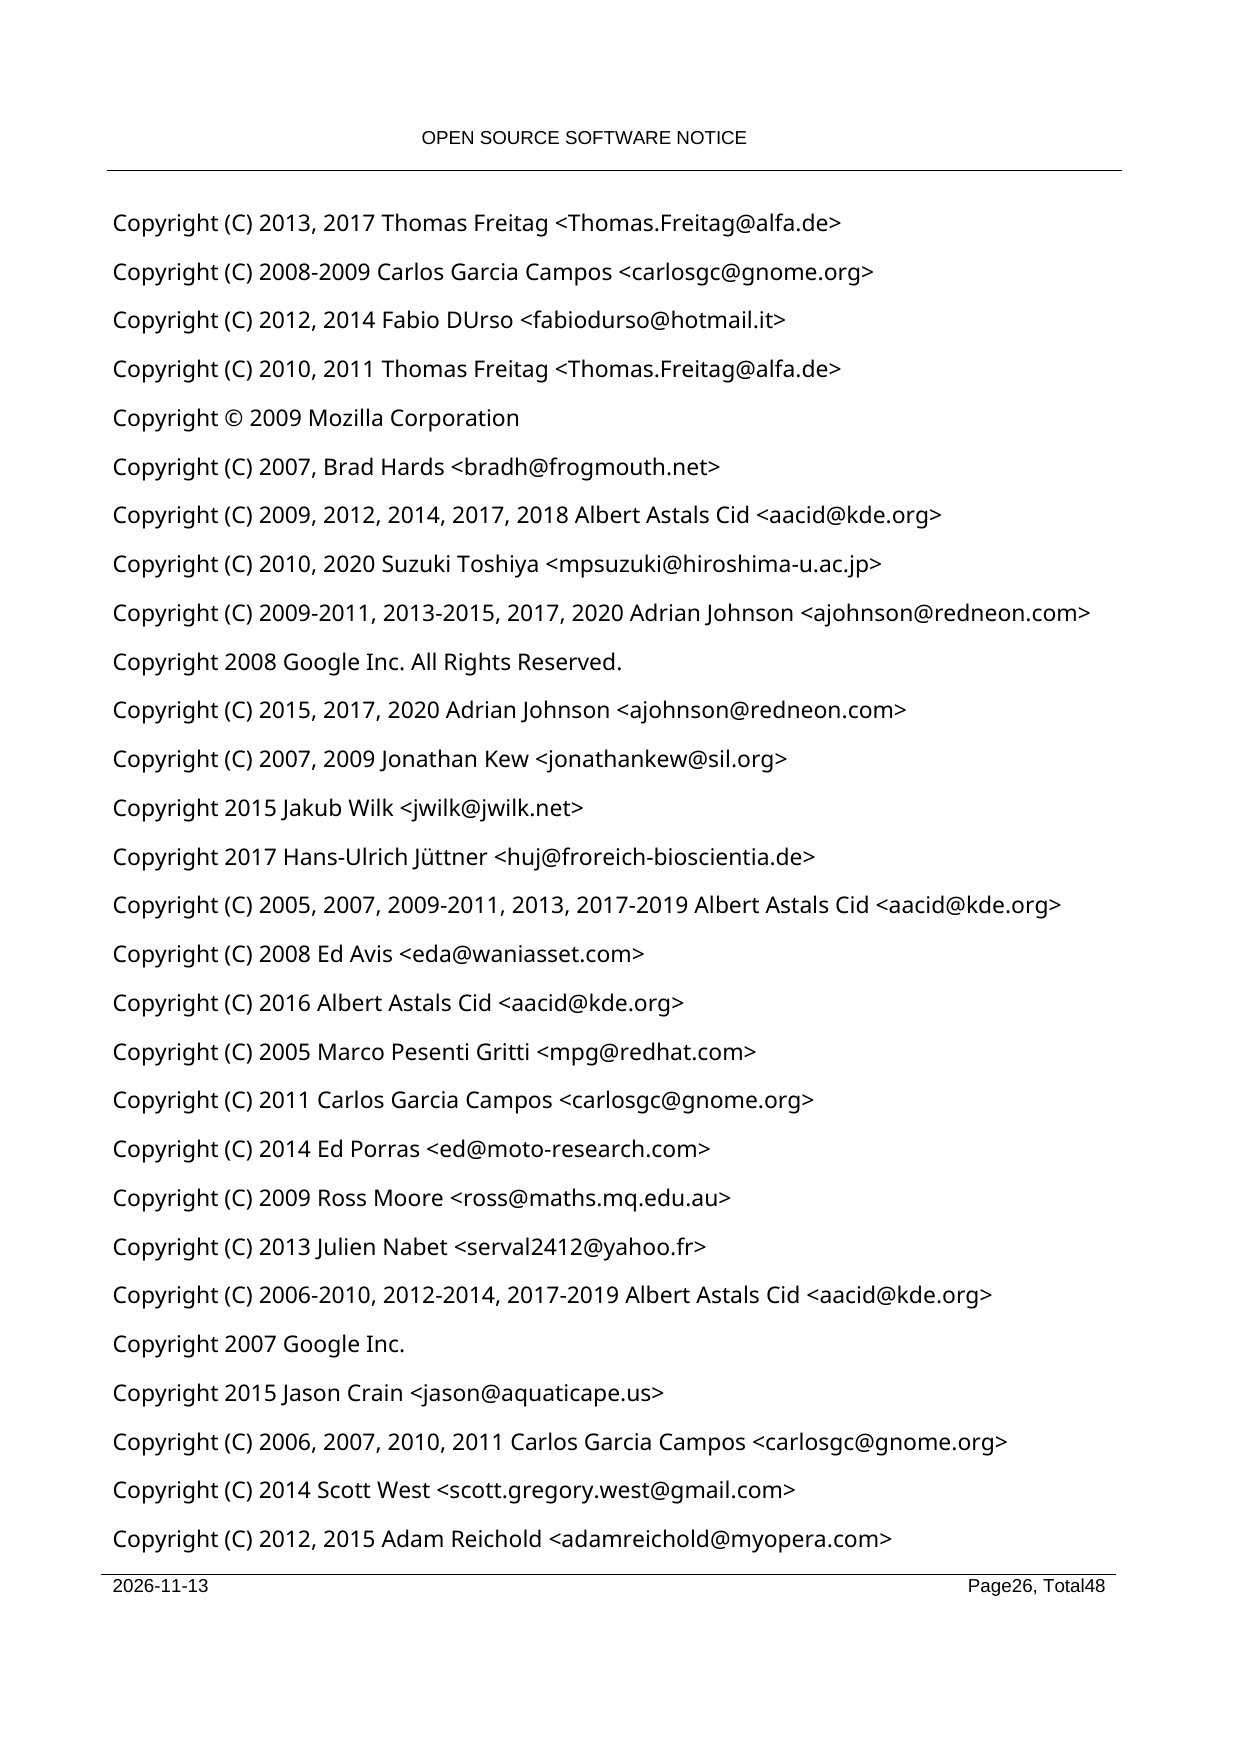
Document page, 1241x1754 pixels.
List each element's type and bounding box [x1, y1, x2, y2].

text [112, 206, 1128, 1555]
